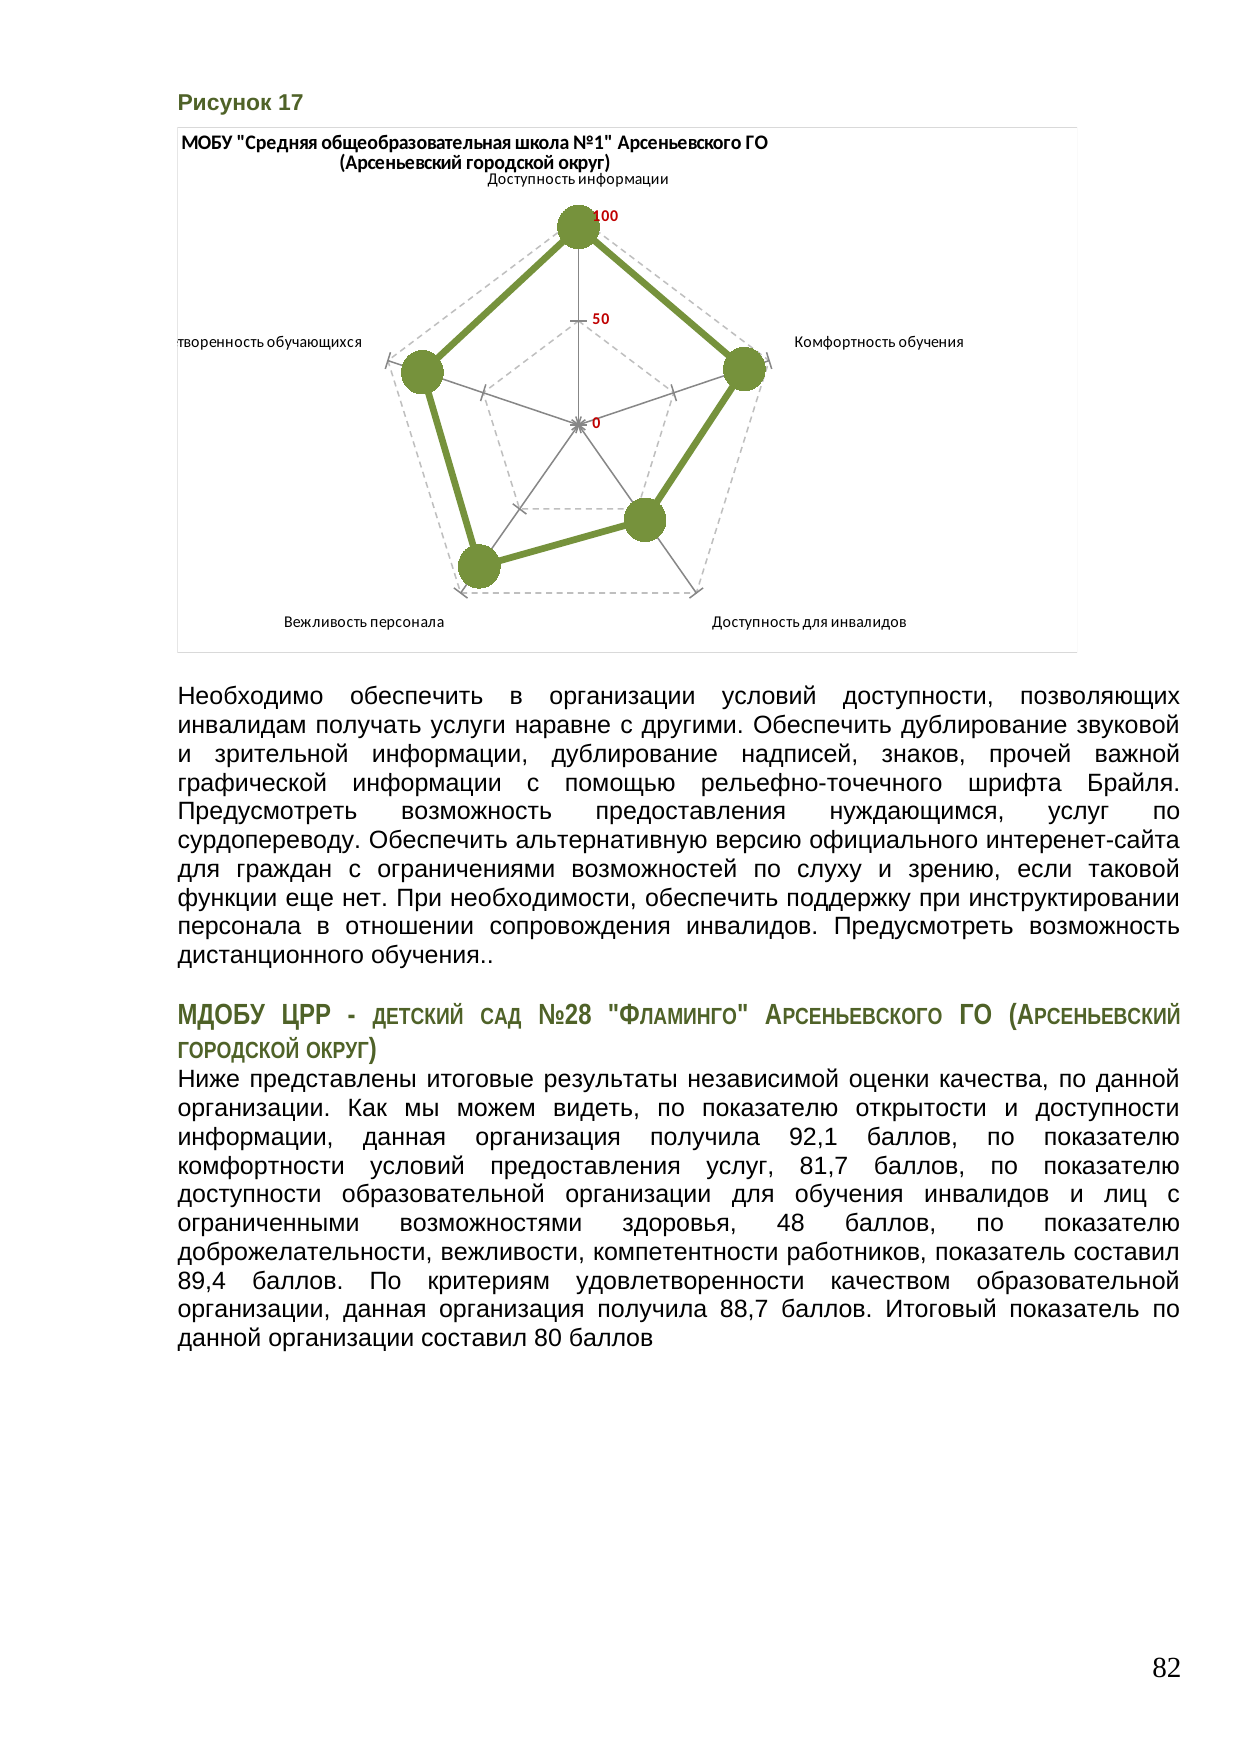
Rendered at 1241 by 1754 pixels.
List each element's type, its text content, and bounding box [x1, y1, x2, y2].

text Необходимо обеспечить в организации условий доступности, позволяющих инвалидам получать услуги наравне с другими. Обеспечить дублирование звуковой и зрительной информации, дублирование надписей, знаков, прочей важной графической информации с помощью рельефно-точечного шрифта Брайля. Предусмотреть возможность предоставления нуждающимся, услуг по сурдопереводу. Обеспечить альтернативную версию официального интеренет-сайта для граждан с ограничениями возможностей по слуху и зрению, если таковой функции еще нет. При необходимости, обеспечить поддержку при инструктировании персонала в отношении сопровождения инвалидов. Предусмотреть возможность дистанционного обучения.. [177, 681, 1181, 969]
text МДОБУ ЦРР - детский сад №28 "Фламинго" Арсеньевского ГО (Арсеньевский городской округ) [177, 997, 1181, 1064]
text Рисунок 17 [177, 89, 1181, 115]
text Ниже представлены итоговые результаты независимой оценки качества, по данной организации. Как мы можем видеть, по показателю открытости и доступности информации, данная организация получила 92,1 баллов, по показателю комфортности условий предоставления услуг, 81,7 баллов, по показателю доступности образовательной организации для обучения инвалидов и лиц с ограниченными возможностями здоровья, 48 баллов, по показателю доброжелательности, вежливости, компетентности работников, показатель составил 89,4 баллов. По критериям удовлетворенности качеством образовательной организации, данная организация получила 88,7 баллов. Итоговый показатель по данной организации составил 80 баллов [177, 1064, 1181, 1352]
